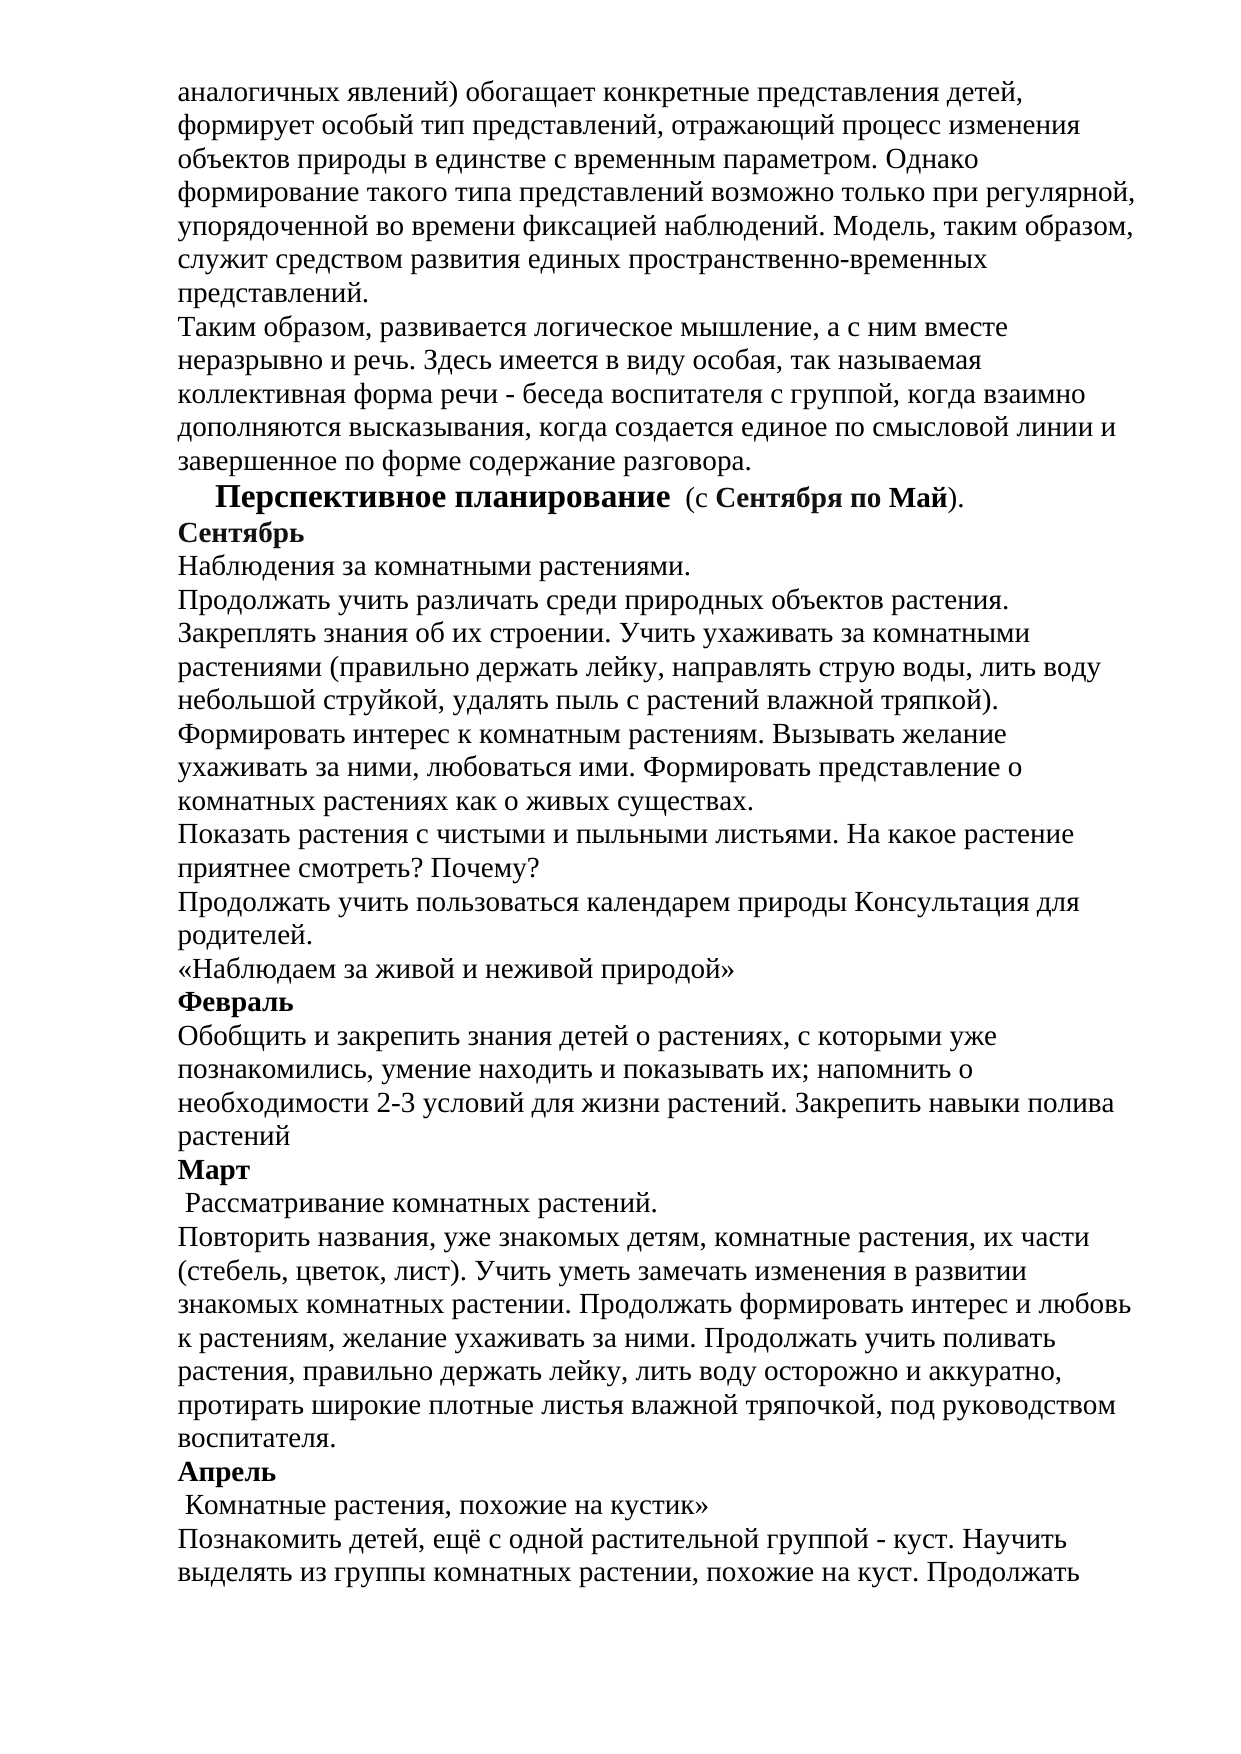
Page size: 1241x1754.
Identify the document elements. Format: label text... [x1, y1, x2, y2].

text Перспективное планирование (с Сентября по Май). [177, 476, 1152, 515]
text Обобщить и закрепить знания детей о растениях, с которыми уже познакомились, умение находить и показывать их; напомнить о необходимости 2-3 условий для жизни растений. Закрепить навыки полива растений [177, 1018, 1152, 1152]
text Таким образом, развивается логическое мышление, а с ним вместе неразрывно и речь. Здесь имеется в виду особая, так называемая коллективная форма речи - беседа воспитателя с группой, когда взаимно дополняются высказывания, когда создается единое по смысловой линии и завершенное по форме содержание разговора. [177, 309, 1152, 476]
text Повторить названия, уже знакомых детям, комнатные растения, их части (стебель, цветок, лист). Учить уметь замечать изменения в развитии знакомых комнатных растении. Продолжать формировать интерес и любовь к растениям, желание ухаживать за ними. Продолжать учить поливать растения, правильно держать лейку, лить воду осторожно и аккуратно, протирать широкие плотные листья влажной тряпочкой, под руководством воспитателя. [177, 1219, 1152, 1454]
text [177, 74, 1152, 309]
text Сентябрь [177, 515, 1152, 548]
text Апрель [177, 1454, 1152, 1487]
text Март [177, 1152, 1152, 1186]
text Продолжать учить пользоваться календарем природы Консультация для родителей. [177, 884, 1152, 951]
text Февраль [177, 984, 1152, 1018]
text Комнатные растения, похожие на кустик» [177, 1487, 1152, 1521]
text «Наблюдаем за живой и неживой природой» [177, 951, 1152, 984]
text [177, 1521, 1152, 1588]
text Наблюдения за комнатными растениями. [177, 548, 1152, 582]
text Показать растения с чистыми и пыльными листьями. На какое растение приятнее смотреть? Почему? [177, 817, 1152, 884]
text Продолжать учить различать среди природных объектов растения. Закреплять знания об их строении. Учить ухаживать за комнатными растениями (правильно держать лейку, направлять струю воды, лить воду небольшой струйкой, удалять пыль с растений влажной тряпкой). Формировать интерес к комнатным растениям. Вызывать желание [177, 582, 1152, 749]
text ухаживать за ними, любоваться ими. Формировать представление о комнатных растениях как о живых существах. [177, 749, 1152, 817]
text Рассматривание комнатных растений. [177, 1186, 1152, 1219]
